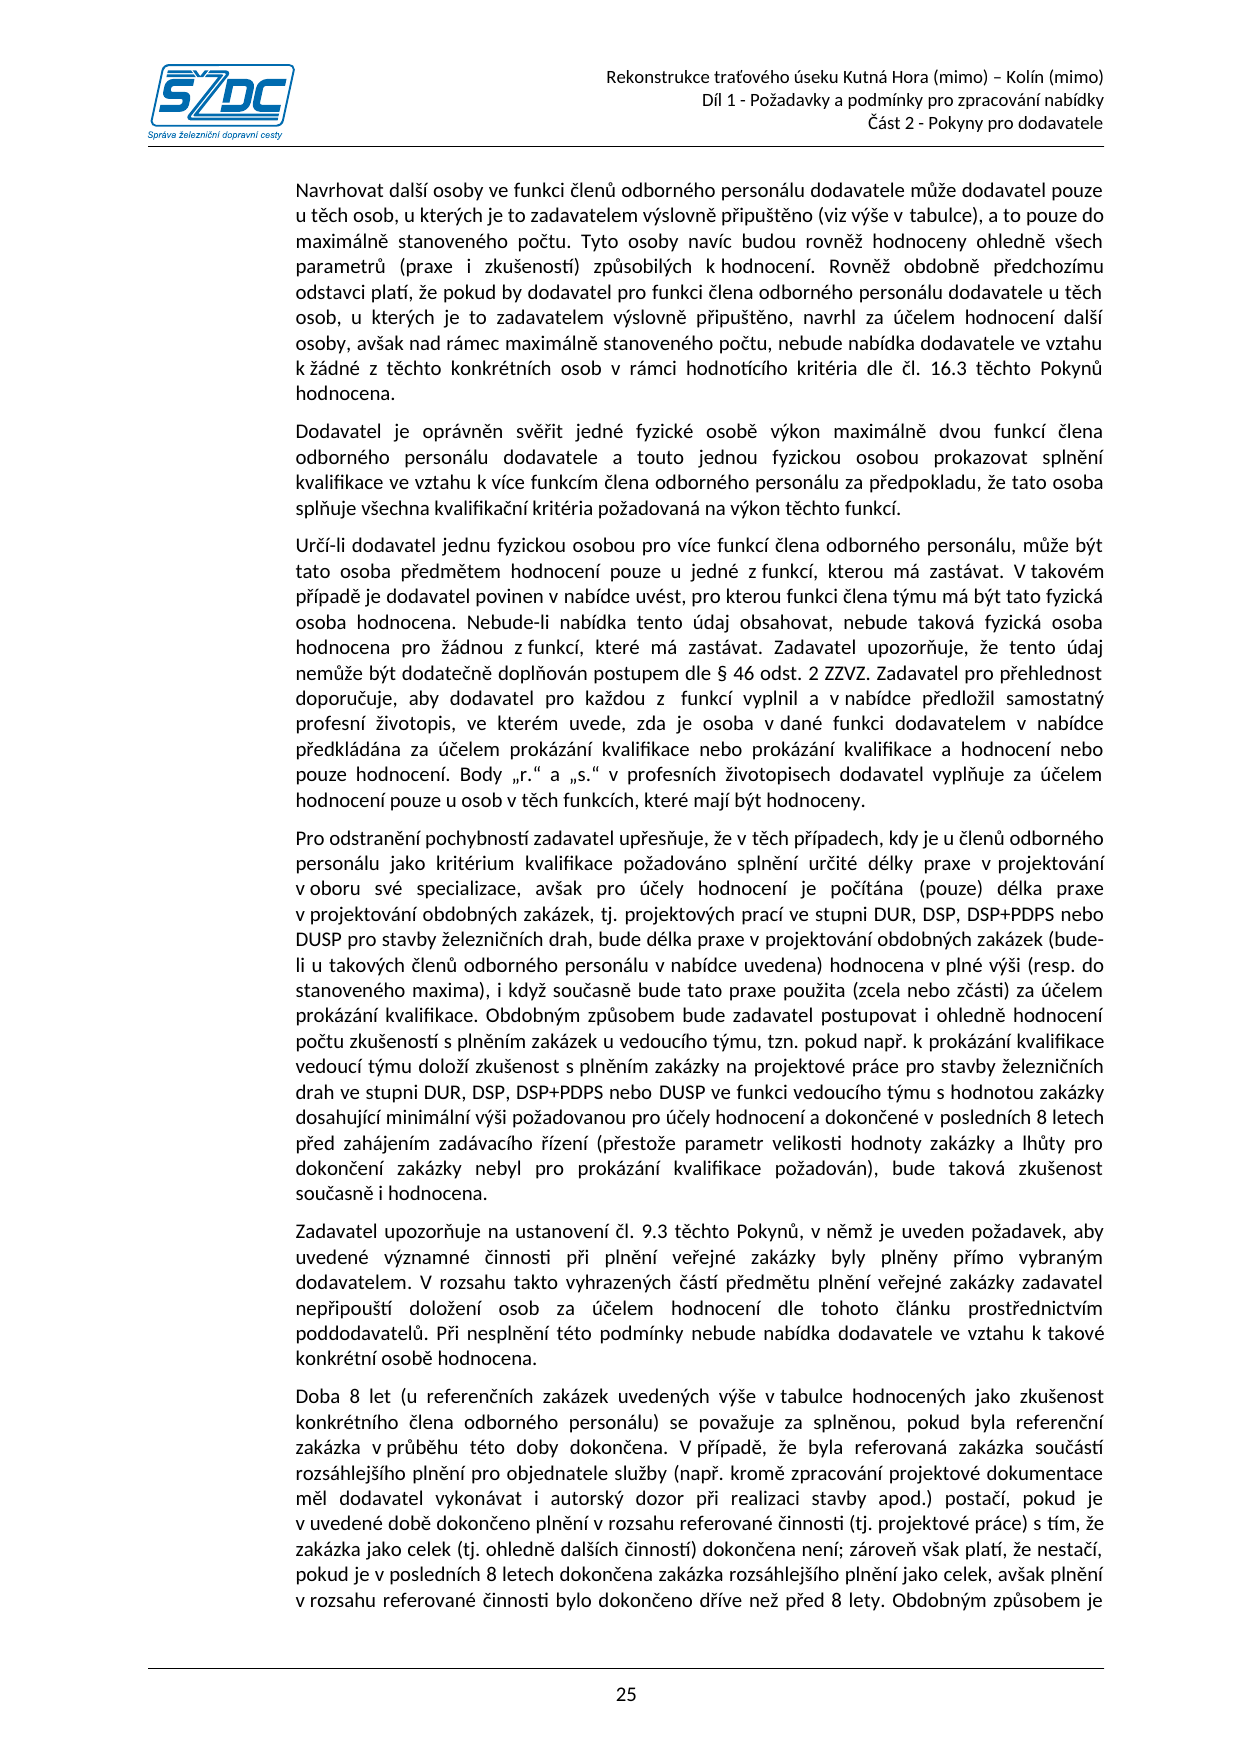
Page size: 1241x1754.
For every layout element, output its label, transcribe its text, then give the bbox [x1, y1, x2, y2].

text Navrhovat další osoby ve funkci členů odborného personálu dodavatele může dodavatel pouze u těch osob, u kterých je to zadavatelem výslovně připuštěno (viz výše v tabulce), a to pouze do maximálně stanoveného počtu. Tyto osoby navíc budou rovněž hodnoceny ohledně všech parametrů (praxe i zkušeností) způsobilých k hodnocení. Rovněž obdobně předchozímu odstavci platí, že pokud by dodavatel pro funkci člena odborného personálu dodavatele u těch osob, u kterých je to zadavatelem výslovně připuštěno, navrhl za účelem hodnocení další osoby, avšak nad rámec maximálně stanoveného počtu, nebude nabídka dodavatele ve vztahu k žádné z těchto konkrétních osob v rámci hodnotícího kritéria dle čl. 16.3 těchto Pokynů hodnocena. [295, 177, 1104, 406]
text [295, 1383, 1104, 1612]
text Dodavatel je oprávněn svěřit jedné fyzické osobě výkon maximálně dvou funkcí člena odborného personálu dodavatele a touto jednou fyzickou osobou prokazovat splnění kvalifikace ve vztahu k více funkcím člena odborného personálu za předpokladu, že tato osoba splňuje všechna kvalifikační kritéria požadovaná na výkon těchto funkcí. [295, 418, 1104, 520]
text Zadavatel upozorňuje na ustanovení čl. 9.3 těchto Pokynů, v němž je uveden požadavek, aby uvedené významné činnosti při plnění veřejné zakázky byly plněny přímo vybraným dodavatelem. V rozsahu takto vyhrazených částí předmětu plnění veřejné zakázky zadavatel nepřipouští doložení osob za účelem hodnocení dle tohoto článku prostřednictvím poddodavatelů. Při nesplnění této podmínky nebude nabídka dodavatele ve vztahu k takové konkrétní osobě hodnocena. [295, 1218, 1104, 1371]
text Pro odstranění pochybností zadavatel upřesňuje, že v těch případech, kdy je u členů odborného personálu jako kritérium kvalifikace požadováno splnění určité délky praxe v projektování v oboru své specializace, avšak pro účely hodnocení je počítána (pouze) délka praxe v projektování obdobných zakázek, tj. projektových prací ve stupni DUR, DSP, DSP+PDPS nebo DUSP pro stavby železničních drah, bude délka praxe v projektování obdobných zakázek (bude-li u takových členů odborného personálu v nabídce uvedena) hodnocena v plné výši (resp. do stanoveného maxima), i když současně bude tato praxe použita (zcela nebo zčásti) za účelem prokázání kvalifikace. Obdobným způsobem bude zadavatel postupovat i ohledně hodnocení počtu zkušeností s plněním zakázek u vedoucího týmu, tzn. pokud např. k prokázání kvalifikace vedoucí týmu doloží zkušenost s plněním zakázky na projektové práce pro stavby železničních drah ve stupni DUR, DSP, DSP+PDPS nebo DUSP ve funkci vedoucího týmu s hodnotou zakázky dosahující minimální výši požadovanou pro účely hodnocení a dokončené v posledních 8 letech před zahájením zadávacího řízení (přestože parametr velikosti hodnoty zakázky a lhůty pro dokončení zakázky nebyl pro prokázání kvalifikace požadován), bude taková zkušenost současně i hodnocena. [295, 825, 1104, 1206]
text Určí-li dodavatel jednu fyzickou osobou pro více funkcí člena odborného personálu, může být tato osoba předmětem hodnocení pouze u jedné z funkcí, kterou má zastávat. V takovém případě je dodavatel povinen v nabídce uvést, pro kterou funkci člena týmu má být tato fyzická osoba hodnocena. Nebude-li nabídka tento údaj obsahovat, nebude taková fyzická osoba hodnocena pro žádnou z funkcí, které má zastávat. Zadavatel upozorňuje, že tento údaj nemůže být dodatečně doplňován postupem dle § 46 odst. 2 ZZVZ. Zadavatel pro přehlednost doporučuje, aby dodavatel pro každou z funkcí vyplnil a v nabídce předložil samostatný profesní životopis, ve kterém uvede, zda je osoba v dané funkci dodavatelem v nabídce předkládána za účelem prokázání kvalifikace nebo prokázání kvalifikace a hodnocení nebo pouze hodnocení. Body „r.“ a „s.“ v profesních životopisech dodavatel vyplňuje za účelem hodnocení pouze u osob v těch funkcích, které mají být hodnoceny. [295, 533, 1104, 812]
